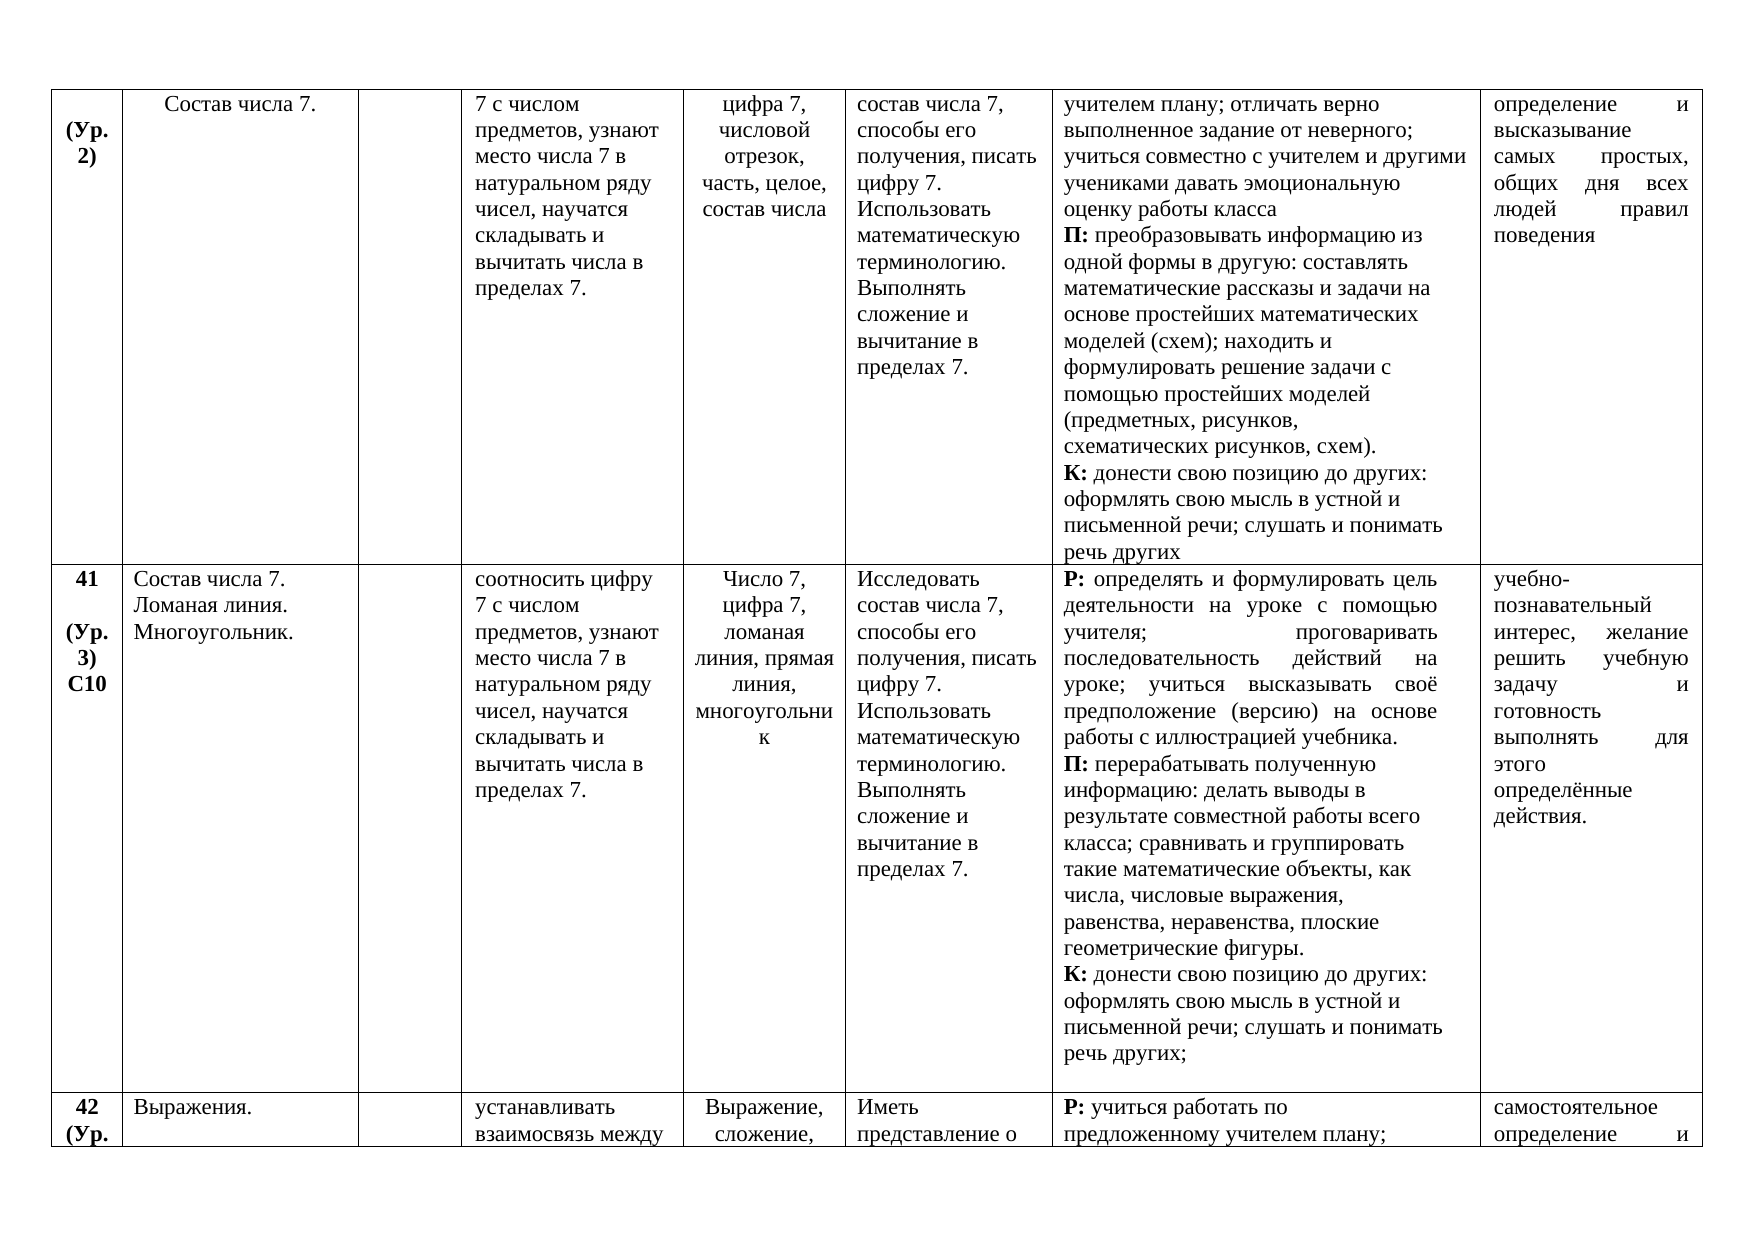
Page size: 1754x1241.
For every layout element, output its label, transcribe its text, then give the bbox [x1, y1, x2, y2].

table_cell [123, 90, 358, 564]
table_cell учебно-познавательный интерес, желание решить учебную задачу и готовность выполнять для этого определённые действия. [1481, 565, 1702, 1092]
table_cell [1481, 1093, 1702, 1146]
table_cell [684, 90, 845, 564]
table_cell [462, 90, 683, 564]
table_cell Выражения. [123, 1093, 358, 1146]
table_cell 42 (Ур.4) [52, 1093, 122, 1146]
table_cell [359, 565, 461, 1092]
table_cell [1053, 1093, 1480, 1146]
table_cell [846, 1093, 1052, 1146]
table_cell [462, 1093, 683, 1146]
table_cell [1481, 90, 1702, 564]
table_cell Число 7, цифра 7, ломаная линия, прямая линия, многоугольник [684, 565, 845, 1092]
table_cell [846, 90, 1052, 564]
table_cell 41 (Ур. 3) С10 [52, 565, 122, 1092]
table_cell [359, 1093, 461, 1146]
table_cell 40 (Ур. 2) [52, 90, 122, 564]
table_cell [359, 90, 461, 564]
table_cell соотносить цифру 7 с числом предметов, узнают место числа 7 в натуральном ряду чисел, научатся складывать и вычитать числа в пределах 7. [462, 565, 683, 1092]
table_cell Состав числа 7. Ломаная линия. Многоугольник. [123, 565, 358, 1092]
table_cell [684, 1093, 845, 1146]
table_cell Р: определять и формулировать цель деятельности на уроке с помощью учителя; проговаривать последовательность действий на уроке; учиться высказывать своё предположение (версию) на основе работы с иллюстрацией учебника. П: перерабатывать полученную информацию: делать выводы в результате совместной работы всего класса; сравнивать и группировать такие математические объекты, как числа, числовые выражения, равенства, неравенства, плоские геометрические фигуры. К: донести свою позицию до других: оформлять свою мысль в устной и письменной речи; слушать и понимать речь других; [1053, 565, 1480, 1092]
